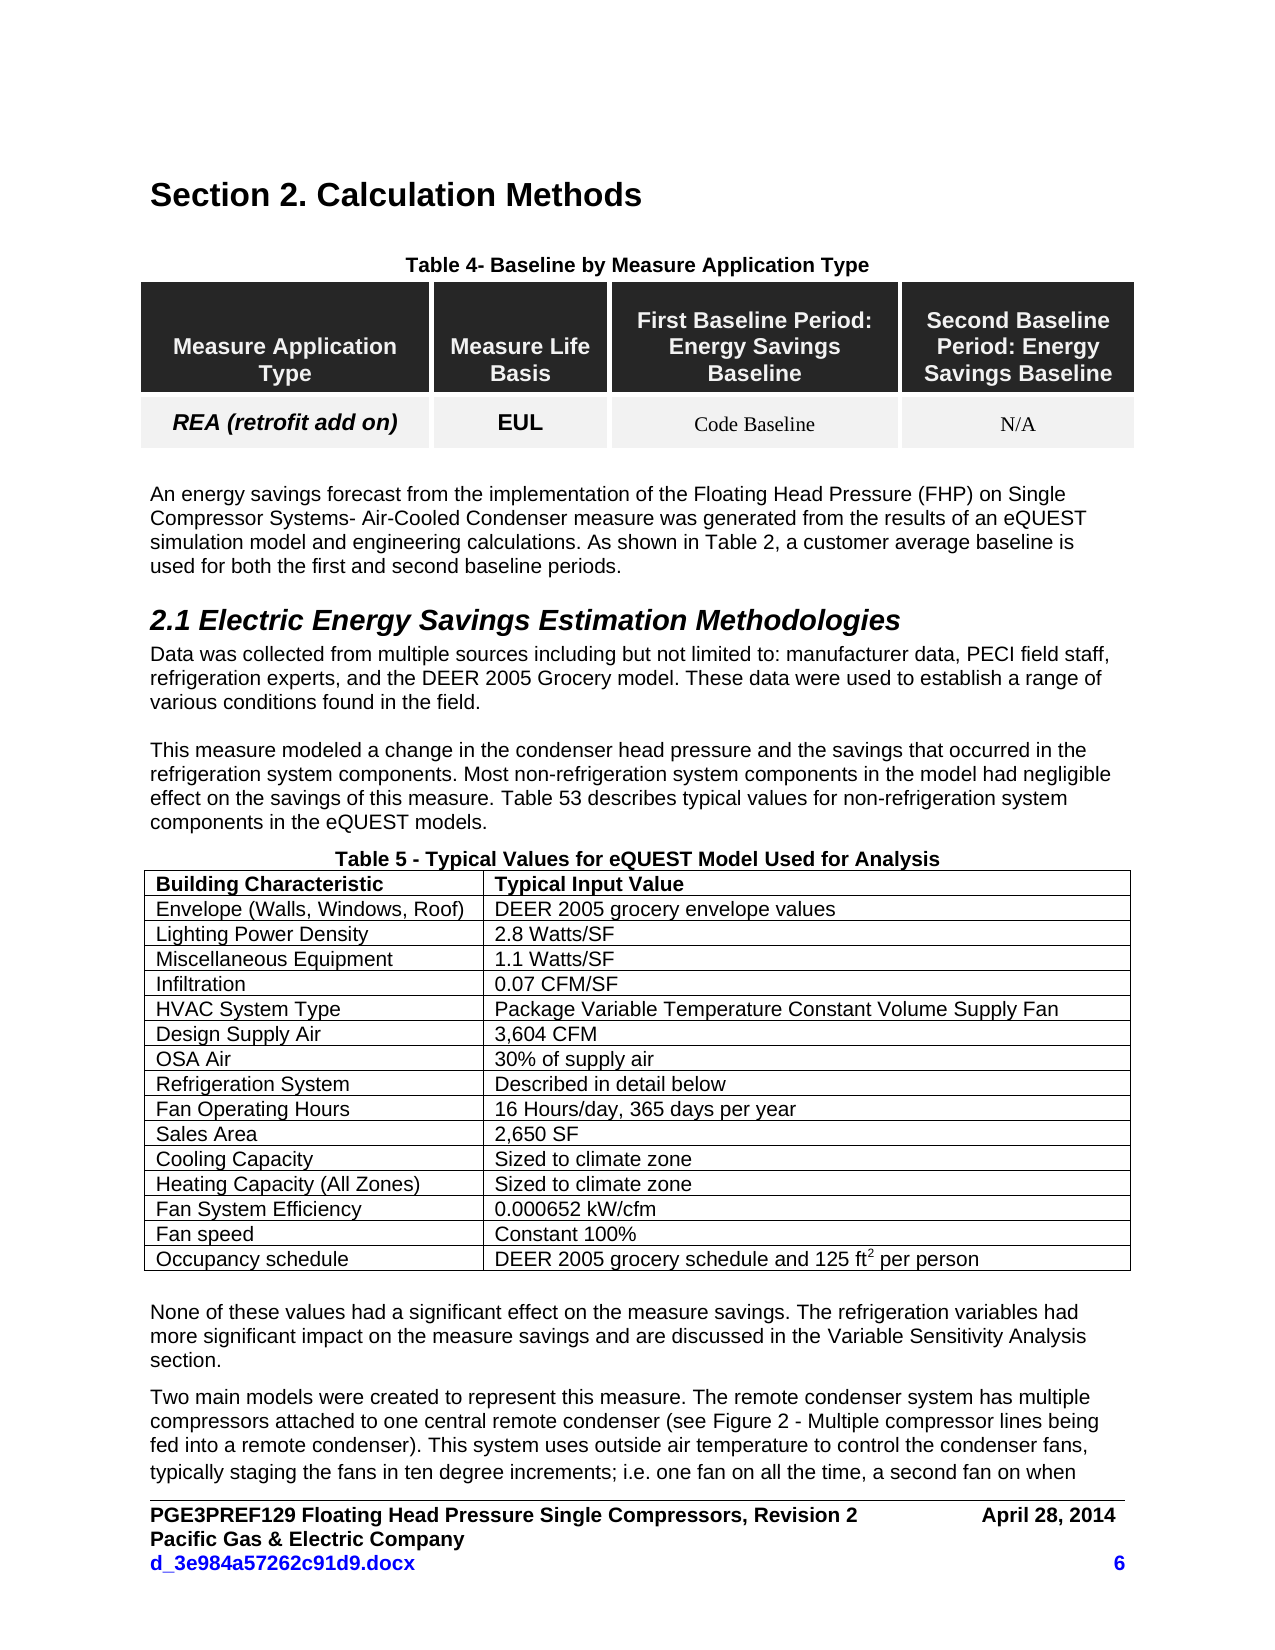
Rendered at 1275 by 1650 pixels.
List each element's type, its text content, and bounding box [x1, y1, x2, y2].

table_cell 1.1 Watts/SF [484, 946, 1130, 970]
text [150, 1384, 1125, 1485]
table_cell EUL [434, 397, 607, 448]
table_cell Sales Area [145, 1121, 483, 1145]
subtitle Section 2. Calculation Methods [150, 175, 1125, 213]
table_header Building Characteristic [145, 871, 483, 895]
table_cell Fan Operating Hours [145, 1096, 483, 1120]
table_cell 2.8 Watts/SF [484, 921, 1130, 945]
text An energy savings forecast from the implementation of the Floating Head Pressure (FHP) on Single Compressor Systems- Air-Cooled Condenser measure was generated from the results of an eQUEST simulation model and engineering calculations. As shown in Table 2, a customer average baseline is used for both the first and second baseline periods. [150, 482, 1125, 577]
table_cell N/A [902, 397, 1134, 448]
table_cell 0.000652 kW/cfm [484, 1196, 1130, 1220]
table_header Measure Life Basis [434, 282, 607, 392]
table_cell Fan System Efficiency [145, 1196, 483, 1220]
table_cell Cooling Capacity [145, 1146, 483, 1170]
table_cell Lighting Power Density [145, 921, 483, 945]
table_cell REA (retrofit add on) [141, 397, 429, 448]
table_cell 2,650 SF [484, 1121, 1130, 1145]
table_cell 16 Hours/day, 365 days per year [484, 1096, 1130, 1120]
text Table 4- Baseline by Measure Application Type [150, 253, 1125, 277]
table_header Second Baseline Period: Energy Savings Baseline [902, 282, 1134, 392]
table_cell HVAC System Type [145, 996, 483, 1020]
subtitle 2.1 Electric Energy Savings Estimation Methodologies [150, 602, 1125, 636]
table_cell Constant 100% [484, 1221, 1130, 1245]
table_cell Package Variable Temperature Constant Volume Supply Fan [484, 996, 1130, 1020]
table_cell Occupancy schedule [145, 1246, 483, 1270]
table_cell Sized to climate zone [484, 1171, 1130, 1195]
text Data was collected from multiple sources including but not limited to: manufacturer data, PECI field staff, refrigeration experts, and the DEER 2005 Grocery model. These data were used to establish a range of various conditions found in the field. [150, 642, 1125, 714]
table_cell Code Baseline [612, 397, 898, 448]
text Table 5 - Typical Values for eQUEST Model Used for Analysis [150, 846, 1125, 870]
table_header Measure Application Type [141, 282, 429, 392]
text This measure modeled a change in the condenser head pressure and the savings that occurred in the refrigeration system components. Most non-refrigeration system components in the model had negligible effect on the savings of this measure. Table 3 describes typical values for non-refrigeration system components in the eQUEST models. [150, 738, 1125, 834]
text None of these values had a significant effect on the measure savings. The refrigeration variables had more significant impact on the measure savings and are discussed in the Variable Sensitivity Analysis section. [150, 1300, 1125, 1372]
table_cell Infiltration [145, 971, 483, 995]
table_cell Described in detail below [484, 1071, 1130, 1095]
table_cell Heating Capacity (All Zones) [145, 1171, 483, 1195]
table_cell Miscellaneous Equipment [145, 946, 483, 970]
table_cell 3,604 CFM [484, 1021, 1130, 1045]
table_header First Baseline Period: Energy Savings Baseline [612, 282, 898, 392]
table_cell Envelope (Walls, Windows, Roof) [145, 896, 483, 920]
table_cell 30% of supply air [484, 1046, 1130, 1070]
table_cell Sized to climate zone [484, 1146, 1130, 1170]
table_cell Refrigeration System [145, 1071, 483, 1095]
table_cell DEER 2005 grocery envelope values [484, 896, 1130, 920]
table_cell Fan speed [145, 1221, 483, 1245]
table_header Typical Input Value [484, 871, 1130, 895]
table_cell OSA Air [145, 1046, 483, 1070]
table_cell Design Supply Air [145, 1021, 483, 1045]
table_cell DEER 2005 grocery schedule and 125 ft2 per person [484, 1246, 1130, 1270]
table_cell 0.07 CFM/SF [484, 971, 1130, 995]
